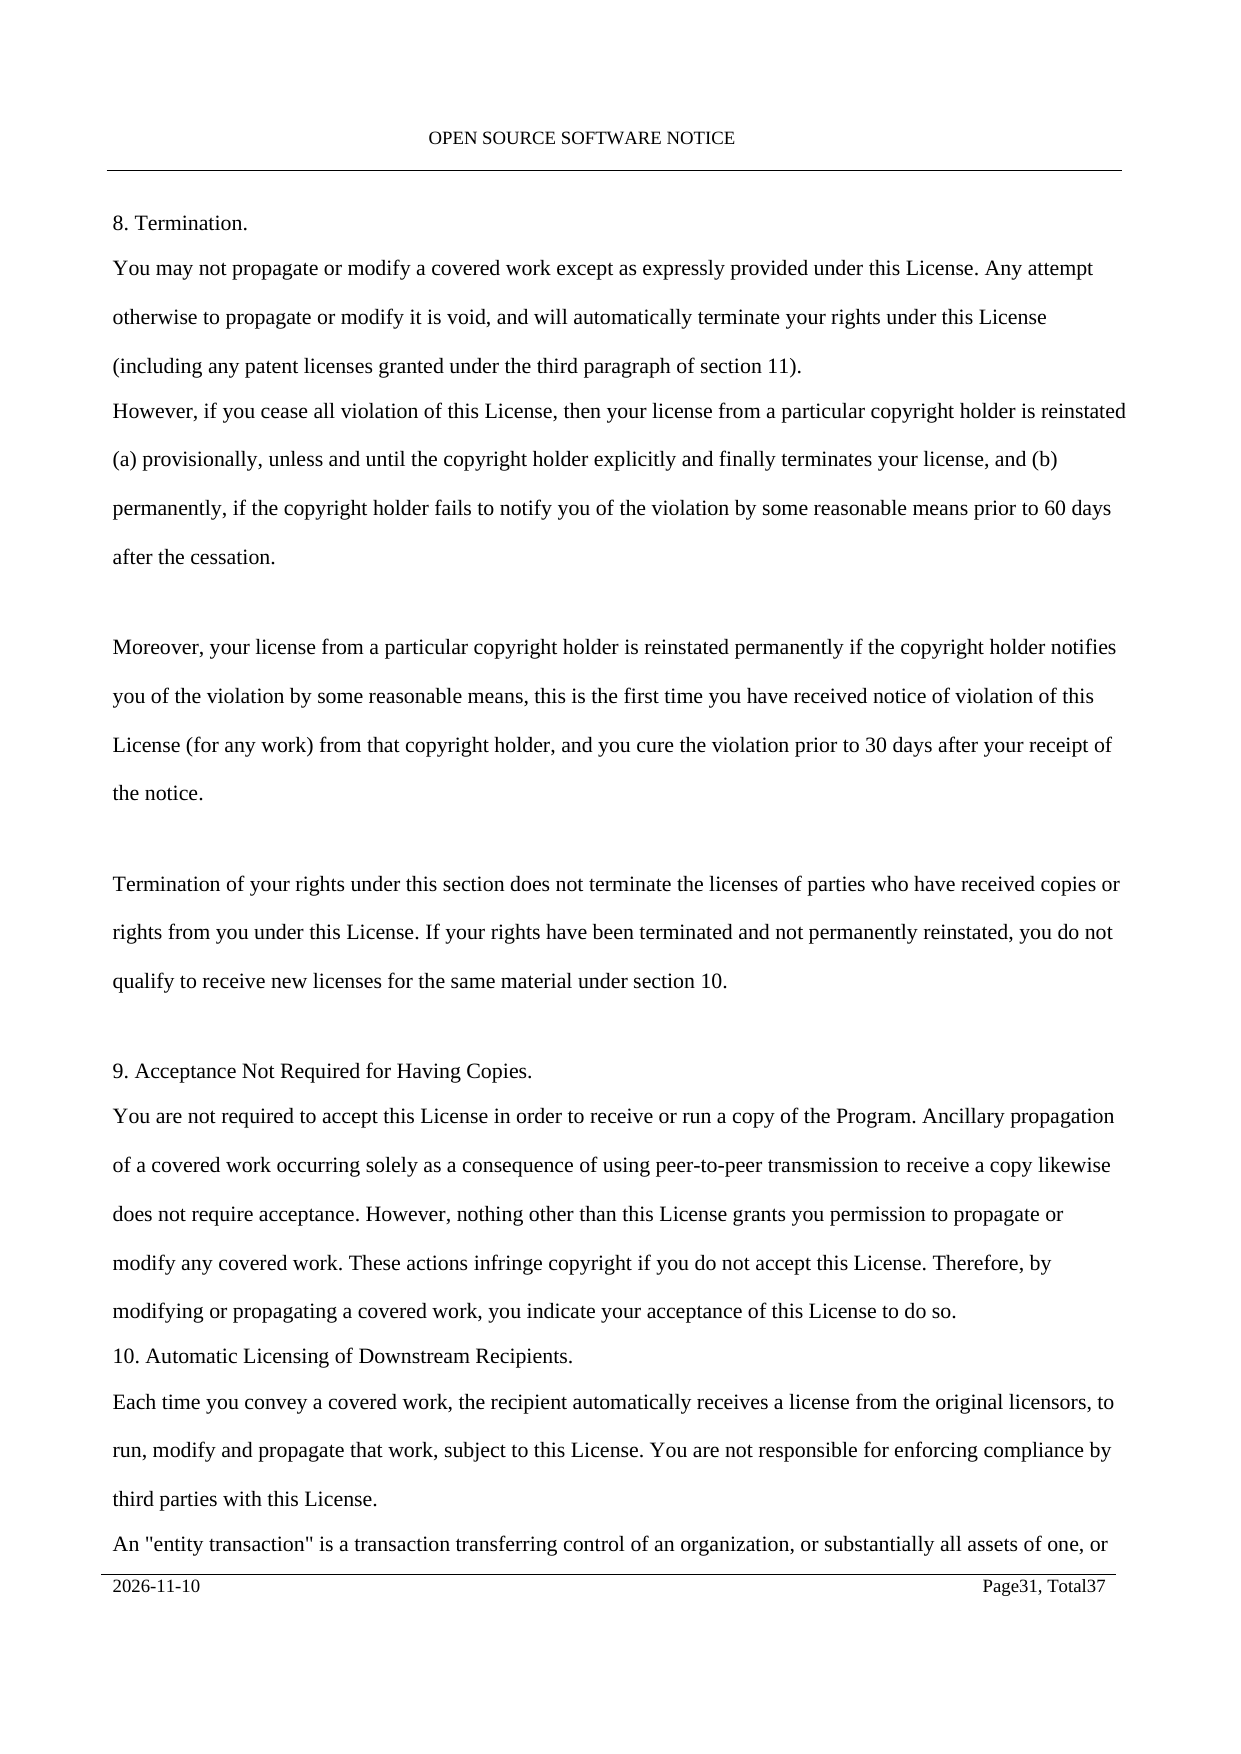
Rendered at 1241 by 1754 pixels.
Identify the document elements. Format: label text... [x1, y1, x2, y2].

text Each time you convey a covered work, the recipient automatically receives a license from the original licensors, to run, modify and propagate that work, subject to this License. You are not responsible for enforcing compliance by third parties with this License. [112, 1385, 1128, 1515]
text 10. Automatic Licensing of Downstream Recipients. [112, 1340, 1128, 1372]
text You may not propagate or modify a covered work except as expressly provided under this License. Any attempt otherwise to propagate or modify it is void, and will automatically terminate your rights under this License (including any patent licenses granted under the third paragraph of section 11). [112, 251, 1128, 381]
text However, if you cease all violation of this License, then your license from a particular copyright holder is reinstated (a) provisionally, unless and until the copyright holder explicitly and finally terminates your license, and (b) permanently, if the copyright holder fails to notify you of the violation by some reasonable means prior to 60 days after the cessation. [112, 394, 1128, 573]
text Termination of your rights under this section does not terminate the licenses of parties who have received copies or rights from you under this License. If your rights have been terminated and not permanently reinstated, you do not qualify to receive new licenses for the same material under section 10. [112, 867, 1128, 997]
text 9. Acceptance Not Required for Having Copies. [112, 1055, 1128, 1087]
text 8. Termination. [112, 206, 1128, 239]
text Moreover, your license from a particular copyright holder is reinstated permanently if the copyright holder notifies you of the violation by some reasonable means, this is the first time you have received notice of violation of this License (for any work) from that copyright holder, and you cure the violation prior to 30 days after your receipt of the notice. [112, 631, 1128, 809]
text You are not required to accept this License in order to receive or run a copy of the Program. Ancillary propagation of a covered work occurring solely as a consequence of using peer-to-peer transmission to receive a copy likewise does not require acceptance. However, nothing other than this License grants you permission to propagate or modify any covered work. These actions infringe copyright if you do not accept this License. Therefore, by modifying or propagating a covered work, you indicate your acceptance of this License to do so. [112, 1100, 1128, 1327]
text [112, 1528, 1128, 1560]
